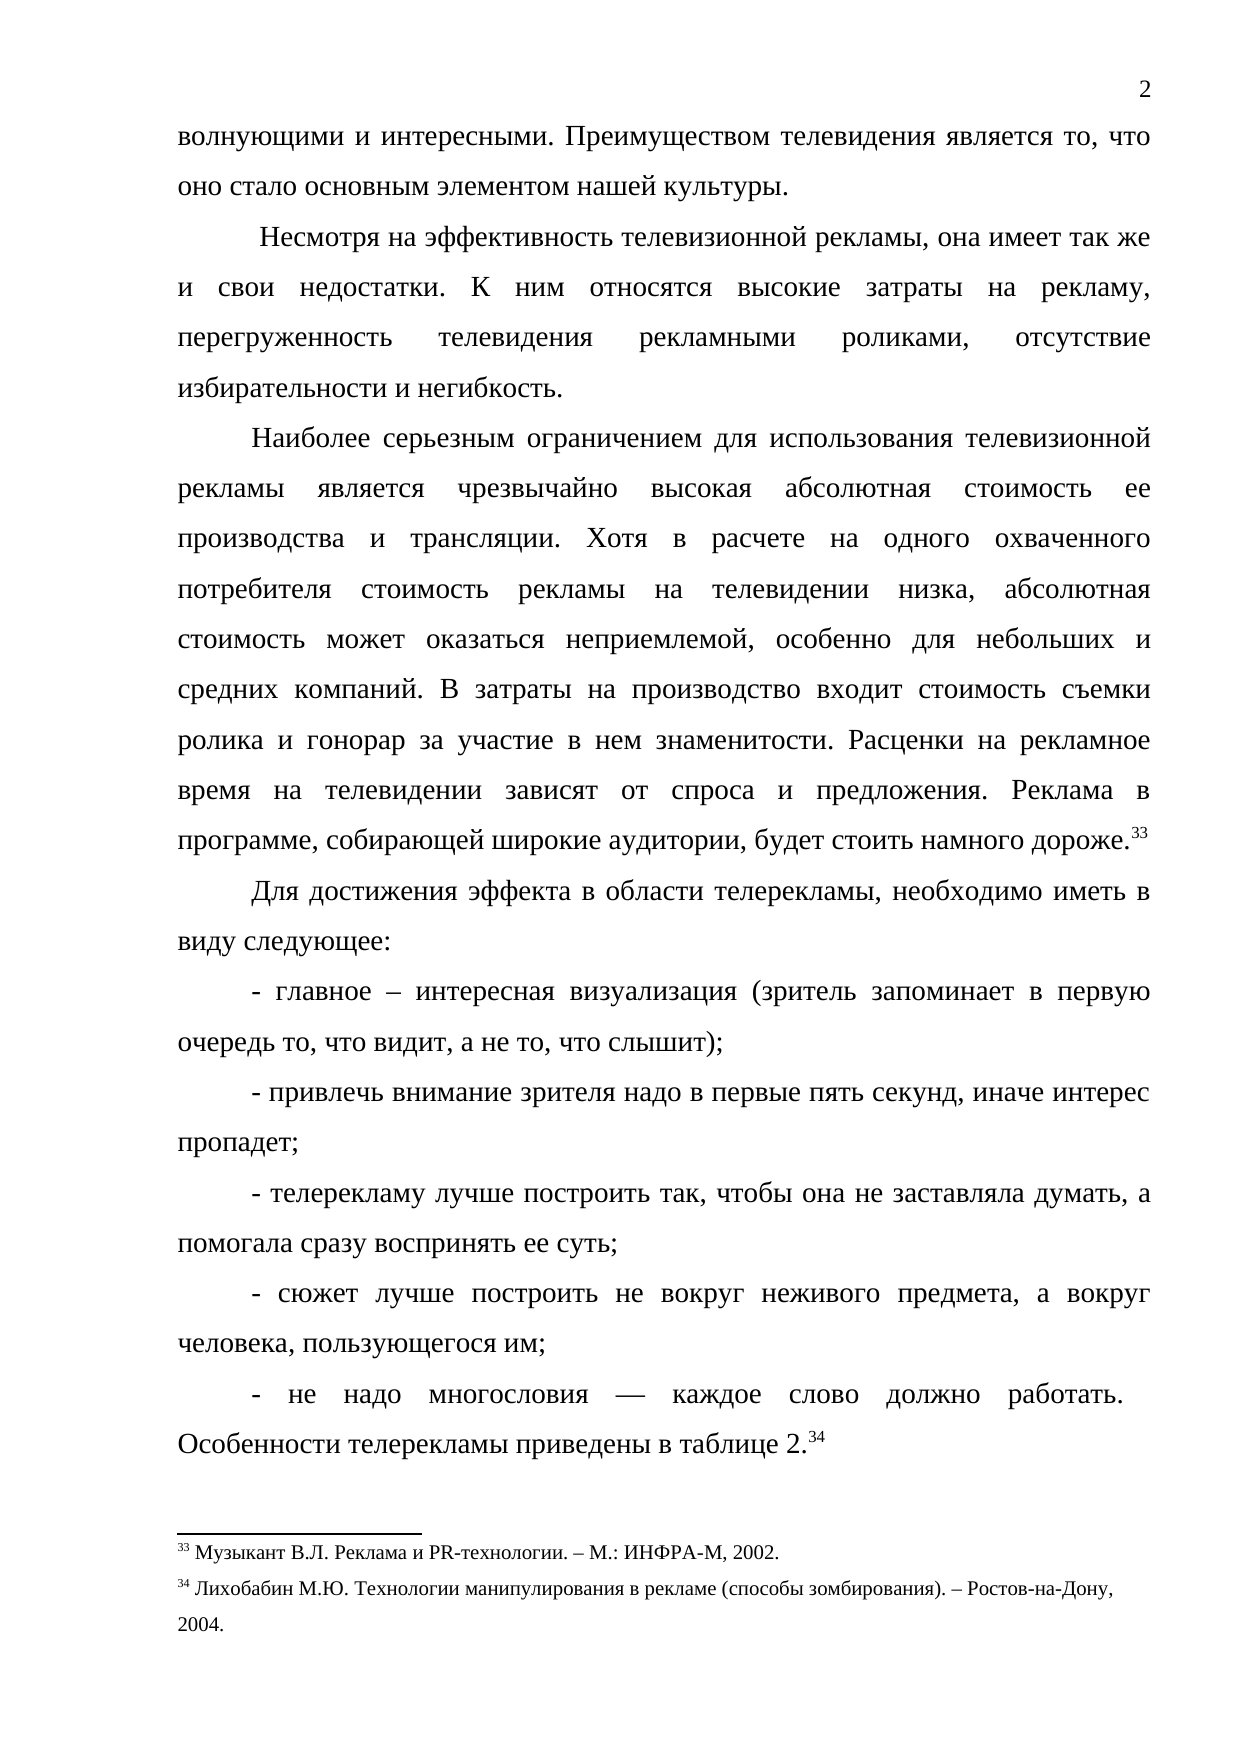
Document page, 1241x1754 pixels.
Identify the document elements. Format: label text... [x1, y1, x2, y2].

text - не надо многословия — каждое слово должно работать. Особенности телерекламы приведены в таблице 2. [177, 1376, 1152, 1460]
text Для достижения эффекта в области телерекламы, необходимо иметь в виду следующее: [177, 873, 1152, 957]
text - телерекламу лучше построить так, чтобы она не заставляла думать, а помогала сразу воспринять ее суть; [177, 1175, 1152, 1258]
text - главное – интересная визуализация (зритель запоминает в первую очередь то, что видит, а не то, что слышит); [177, 973, 1152, 1057]
text - привлечь внимание зрителя надо в первые пять секунд, иначе интерес пропадет; [177, 1074, 1152, 1158]
text Несмотря на эффективность телевизионной рекламы, она имеет так же и свои недостатки. К ним относятся высокие затраты на рекламу, перегруженность телевидения рекламными роликами, отсутствие избирательности и негибкость. [177, 219, 1152, 403]
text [177, 118, 1152, 202]
text Наиболее серьезным ограничением для использования телевизионной рекламы является чрезвычайно высокая абсолютная стоимость ее производства и трансляции. Хотя в расчете на одного охваченного потребителя стоимость рекламы на телевидении низка, абсолютная стоимость может оказаться неприемлемой, особенно для небольших и средних компаний. В затраты на производство входит стоимость съемки ролика и гонорар за участие в нем знаменитости. Расценки на рекламное время на телевидении зависят от спроса и предложения. Реклама в программе, собирающей широкие аудитории, будет стоить намного дороже. [177, 420, 1152, 856]
text - сюжет лучше построить не вокруг неживого предмета, а вокруг человека, пользующегося им; [177, 1275, 1152, 1359]
